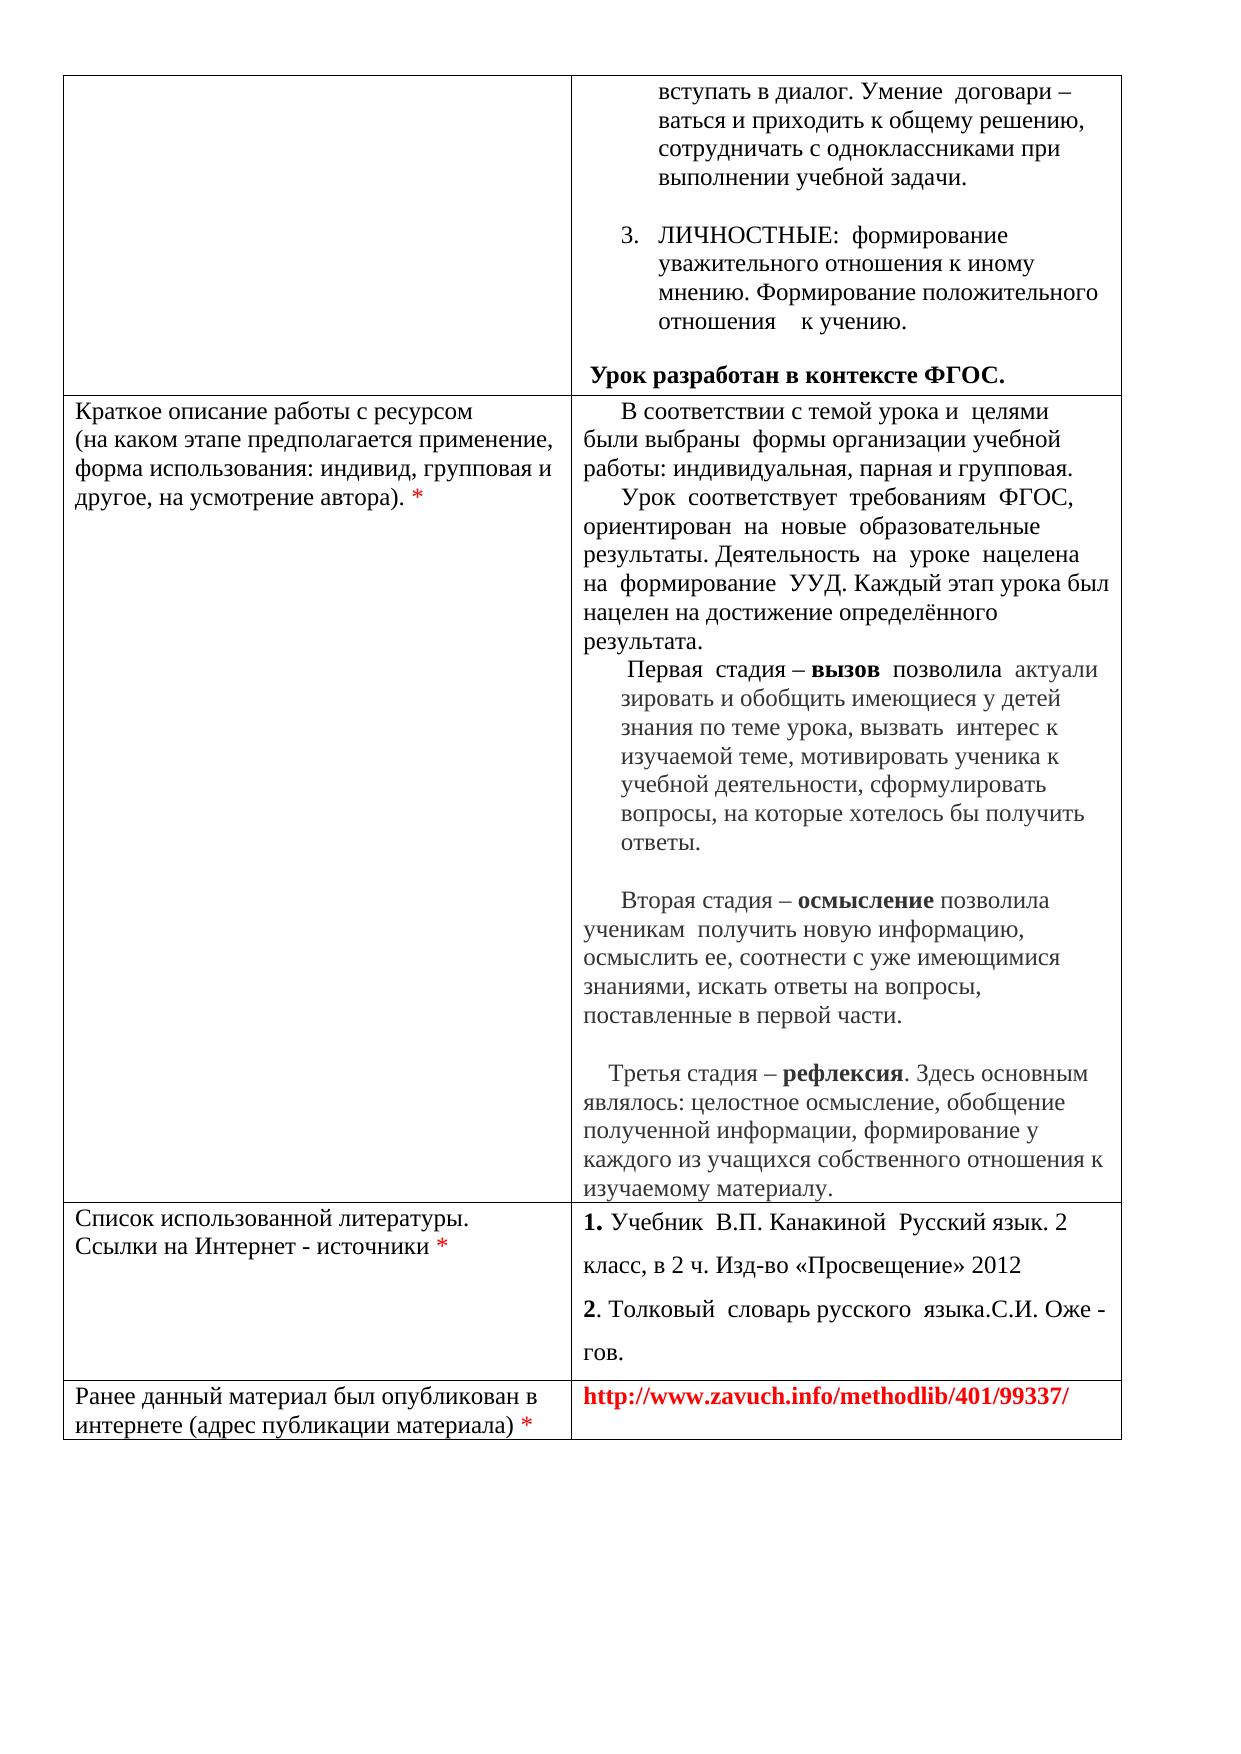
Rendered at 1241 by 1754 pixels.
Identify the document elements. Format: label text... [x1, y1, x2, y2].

table_cell Ранее данный материал был опубликован в интернете (адрес публикации материала) * [64, 1381, 571, 1438]
table_cell http://www.zavuch.info/methodlib/401/99337/ [572, 1381, 1121, 1438]
table_cell Краткое описание работы с ресурсом (на каком этапе предполагается применение, форма использования: индивид, групповая и другое, на усмотрение автора). * [64, 396, 571, 1202]
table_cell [64, 76, 571, 395]
table_cell В соответствии с темой урока и целями были выбраны формы организации учебной работы: индивидуальная, парная и групповая. Урок соответствует требованиям ФГОС, ориентирован на новые образовательные результаты. Деятельность на уроке нацелена на формирование УУД. Каждый этап урока был нацелен на достижение определённого результата. Первая стадия – вызов позволила актуали зировать и обобщить имеющиеся у детей знания по теме урока, вызвать интерес к изучаемой теме, мотивировать ученика к учебной деятельности, сформулировать вопросы, на которые хотелось бы получить ответы. Вторая стадия – осмысление позволила ученикам получить новую информацию, осмыслить ее, соотнести с уже имеющимися знаниями, искать ответы на вопросы, поставленные в первой части. Третья стадия – рефлексия. Здесь основным являлось: целостное осмысление, обобщение полученной информации, формирование у каждого из учащихся собственного отношения к изучаемому материалу. [572, 396, 1121, 1202]
table_cell 1. Учебник В.П. Канакиной Русский язык. 2 класс, в 2 ч. Изд-во «Просвещение» 2012 2. Толковый словарь русского языка.С.И. Оже -гов. [572, 1203, 1121, 1380]
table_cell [572, 76, 1121, 395]
table_cell Список использованной литературы. Ссылки на Интернет - источники * [64, 1203, 571, 1380]
